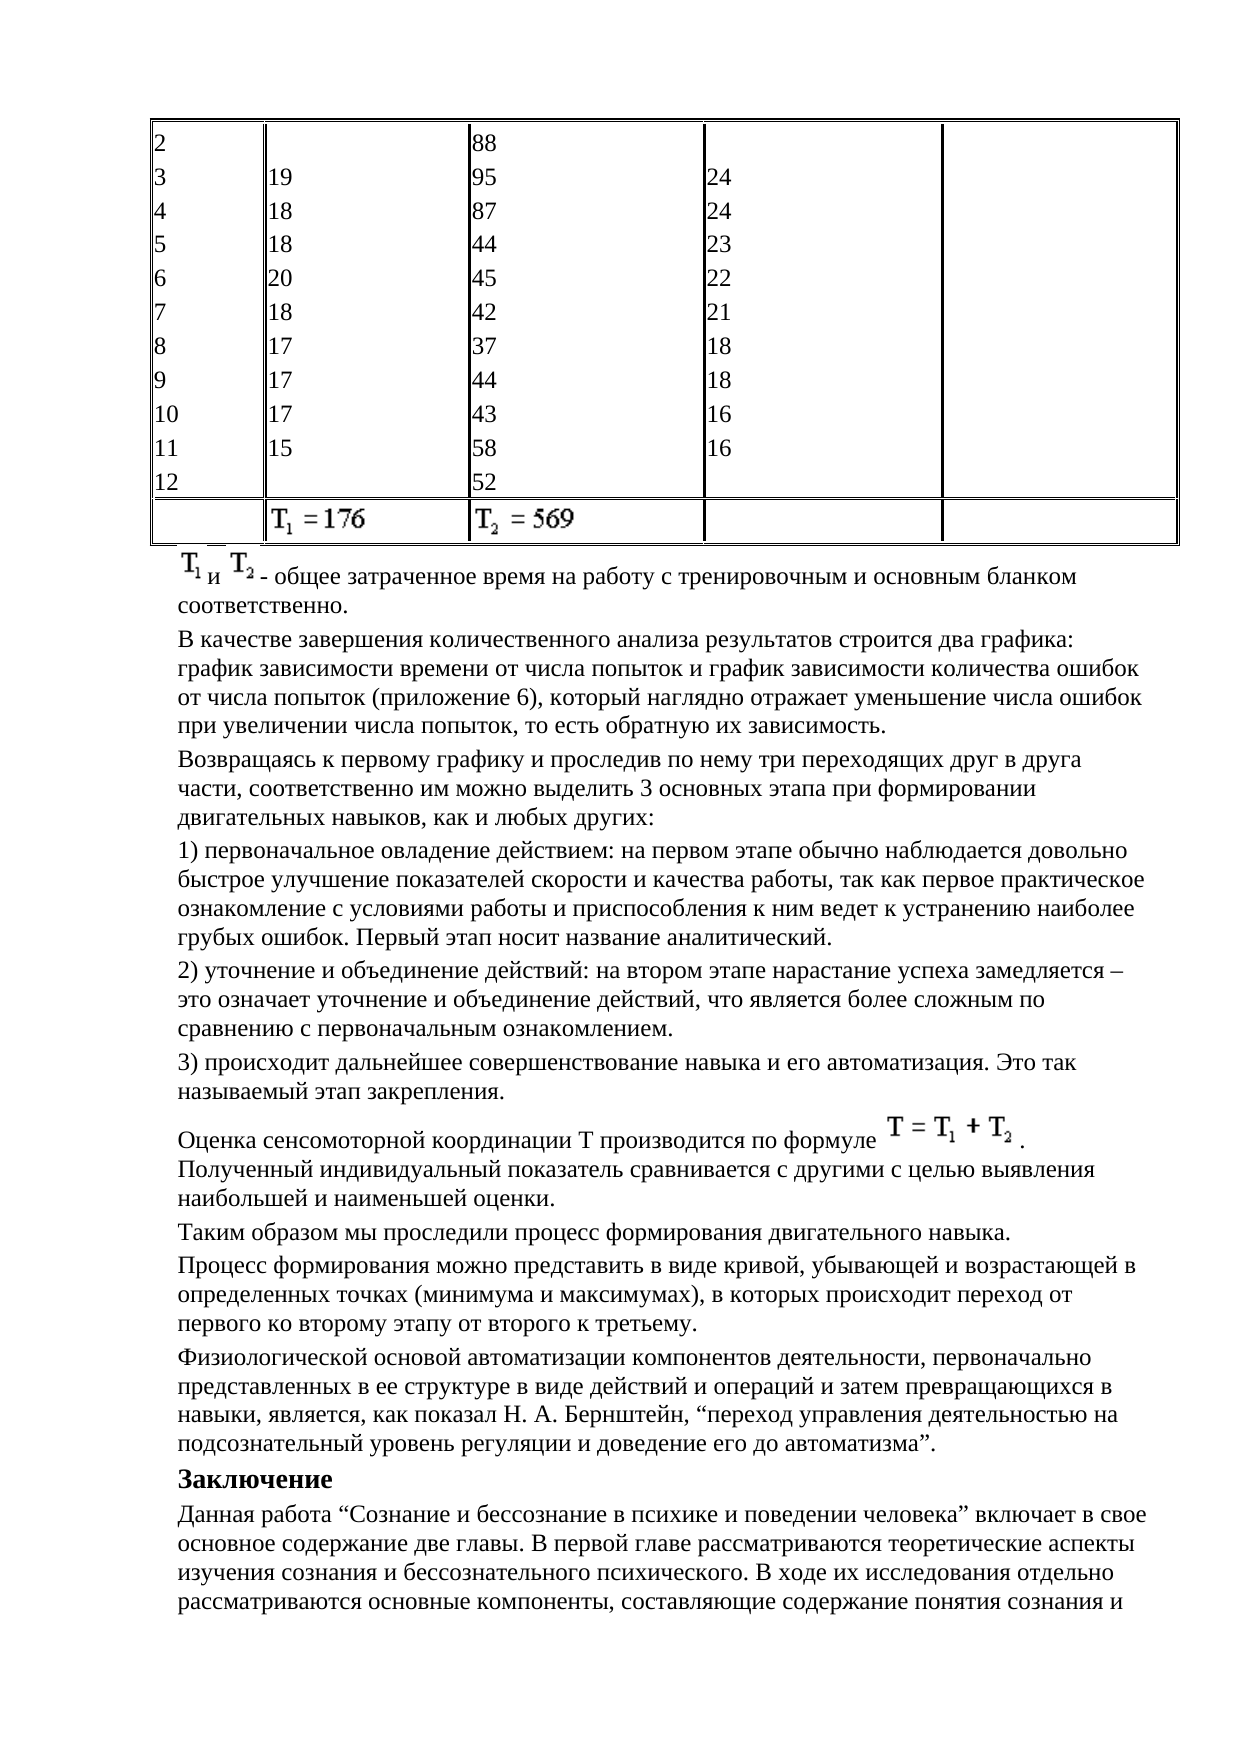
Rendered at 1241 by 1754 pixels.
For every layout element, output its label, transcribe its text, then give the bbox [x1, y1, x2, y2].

picture [226, 545, 260, 585]
text 3) происходит дальнейшее совершенствование навыка и его автоматизация. Это так называемый этап закрепления. [177, 1047, 1152, 1104]
text 1) первоначальное овладение действием: на первом этапе обычно наблюдается довольно быстрое улучшение показателей скорости и качества работы, так как первое практическое ознакомление с условиями работы и приспособления к ним ведет к устранению наиболее грубых ошибок. Первый этап носит название аналитический. [177, 836, 1152, 951]
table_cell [153, 120, 265, 497]
table_cell [704, 500, 942, 542]
picture [883, 1109, 1019, 1149]
picture [177, 545, 207, 585]
picture [267, 501, 371, 541]
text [177, 1499, 1152, 1614]
text Физиологической основой автоматизации компонентов деятельности, первоначально представленных в ее структуре в виде действий и операций и затем превращающихся в навыки, является, как показал Н. А. Бернштейн, “переход управления деятельностью на подсознательный уровень регуляции и доведение его до автоматизма”. [177, 1342, 1152, 1457]
text 2) уточнение и объединение действий: на втором этапе нарастание успеха замедляется – это означает уточнение и объединение действий, что является более сложным по сравнению с первоначальным ознакомлением. [177, 956, 1152, 1042]
text Возвращаясь к первому графику и проследив по нему три переходящих друг в друга части, соответственно им можно выделить 3 основных этапа при формировании двигательных навыков, как и любых других: [177, 744, 1152, 830]
table_cell [469, 500, 704, 542]
table_cell [265, 500, 469, 542]
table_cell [265, 122, 469, 497]
text Оценка сенсомоторной координации Т производится по формуле . Полученный индивидуальный показатель сравнивается с другими с целью выявления наибольшей и наименьшей оценки. [177, 1109, 1152, 1212]
text Таким образом мы проследили процесс формирования двигательного навыка. [177, 1217, 1152, 1246]
picture [471, 501, 580, 541]
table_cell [704, 122, 942, 497]
table_cell 24 18 [942, 122, 1176, 497]
text и - общее затраченное время на работу с тренировочным и основным бланком соответственно. [177, 546, 1152, 619]
table_cell [942, 497, 1178, 542]
subtitle Заключение [177, 1462, 1152, 1494]
table_cell [151, 497, 265, 542]
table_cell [469, 120, 704, 497]
text В качестве завершения количественного анализа результатов строится два графика: график зависимости времени от числа попыток и график зависимости количества ошибок от числа попыток (приложение 6), который наглядно отражает уменьшение числа ошибок при увеличении числа попыток, то есть обратную их зависимость. [177, 624, 1152, 739]
text Процесс формирования можно представить в виде кривой, убывающей и возрастающей в определенных точках (минимума и максимумах), в которых происходит переход от первого ко второму этапу от второго к третьему. [177, 1251, 1152, 1337]
